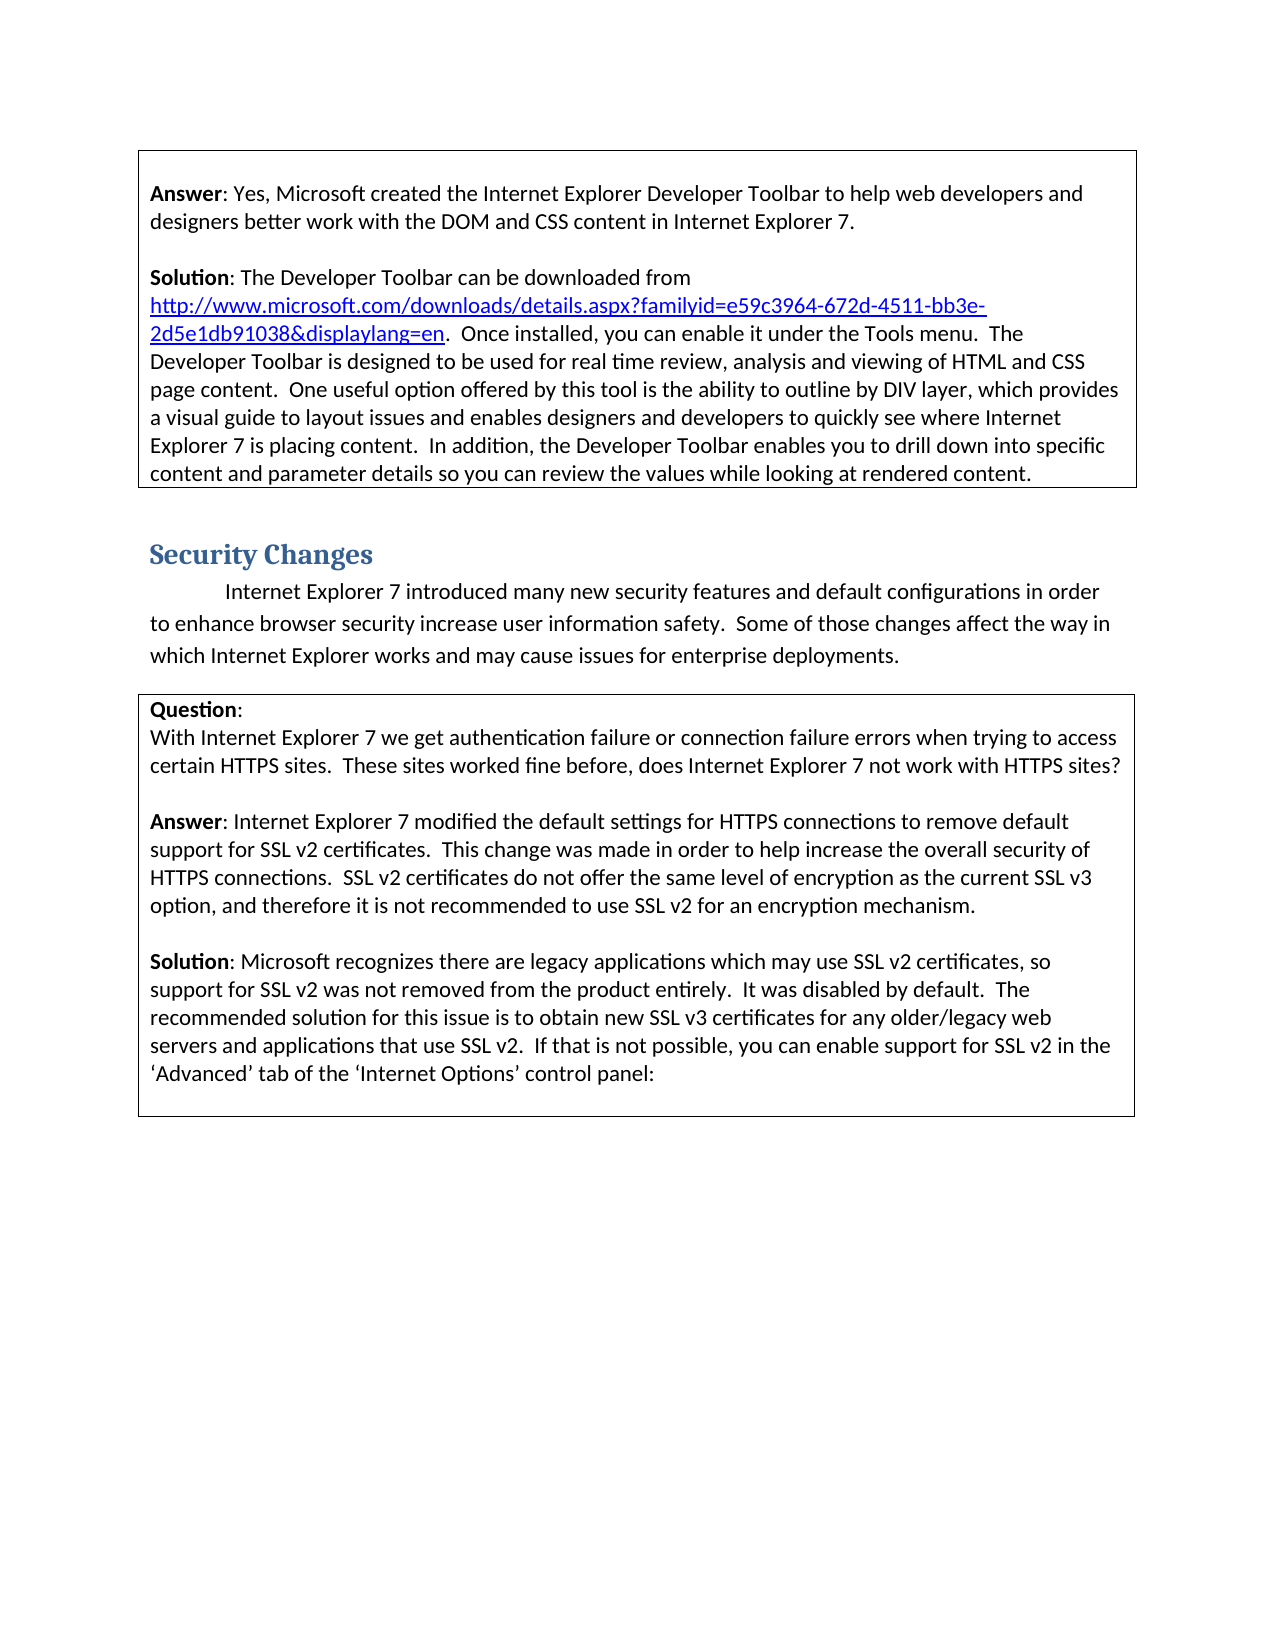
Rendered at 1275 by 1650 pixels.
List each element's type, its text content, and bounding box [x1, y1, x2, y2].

table_header Question: With Internet Explorer 7 we get authentication failure or connection failure errors when trying to access certain HTTPS sites. These sites worked fine before, does Internet Explorer 7 not work with HTTPS sites? Answer: Internet Explorer 7 modified the default settings for HTTPS connections to remove default support for SSL v2 certificates. This change was made in order to help increase the overall security of HTTPS connections. SSL v2 certificates do not offer the same level of encryption as the current SSL v3 option, and therefore it is not recommended to use SSL v2 for an encryption mechanism. Solution: Microsoft recognizes there are legacy applications which may use SSL v2 certificates, so support for SSL v2 was not removed from the product entirely. It was disabled by default. The recommended solution for this issue is to obtain new SSL v3 certificates for any older/legacy web servers and applications that use SSL v2. If that is not possible, you can enable support for SSL v2 in the ‘Advanced’ tab of the ‘Internet Options’ control panel: There is no Group Policy Object setting to enable this feature. To enable it for your enterprise deployments you would need to either: Use the Internet Explorer Administration Kit (IEAK) 7 to build a custom Internet Explorer 7 package, and then deploy that MSI package using your Software Management System (SMS) infrastructure (or similar software delivery system). Create a custom registry file to make this change and deploy it via login scripts. The registry key is located at: [HKEY_CURRENT_USER\SOFTWARE\Microsoft\Windows\CurrentVersion\Internet Settings\] Under that key you will need to create the SecureProtocols REG_DWORD entry with the flag options: "The SSLv2 flag is 8 (0x008). The SSLv3 flag is 32 (0x020). The TLSv1 flag is 128 (0x080). Hence, if all protocols are enabled, the value is 0x0A8. The IE 7 default is 0xA0. These changes can be made using Active Directory configuration changes or you can use login scripts to run a registry file file update for installations that do not have AD infrastructures. The registry file needs to contain both of the lines above and have a .reg extension for it to properly import to the system registry. [139, 695, 1134, 1116]
subtitle Security Changes [150, 538, 1125, 572]
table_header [139, 151, 1136, 487]
text Internet Explorer 7 introduced many new security features and default configurations in order to enhance browser security increase user information safety. Some of those changes affect the way in which Internet Explorer works and may cause issues for enterprise deployments. [150, 577, 1125, 669]
